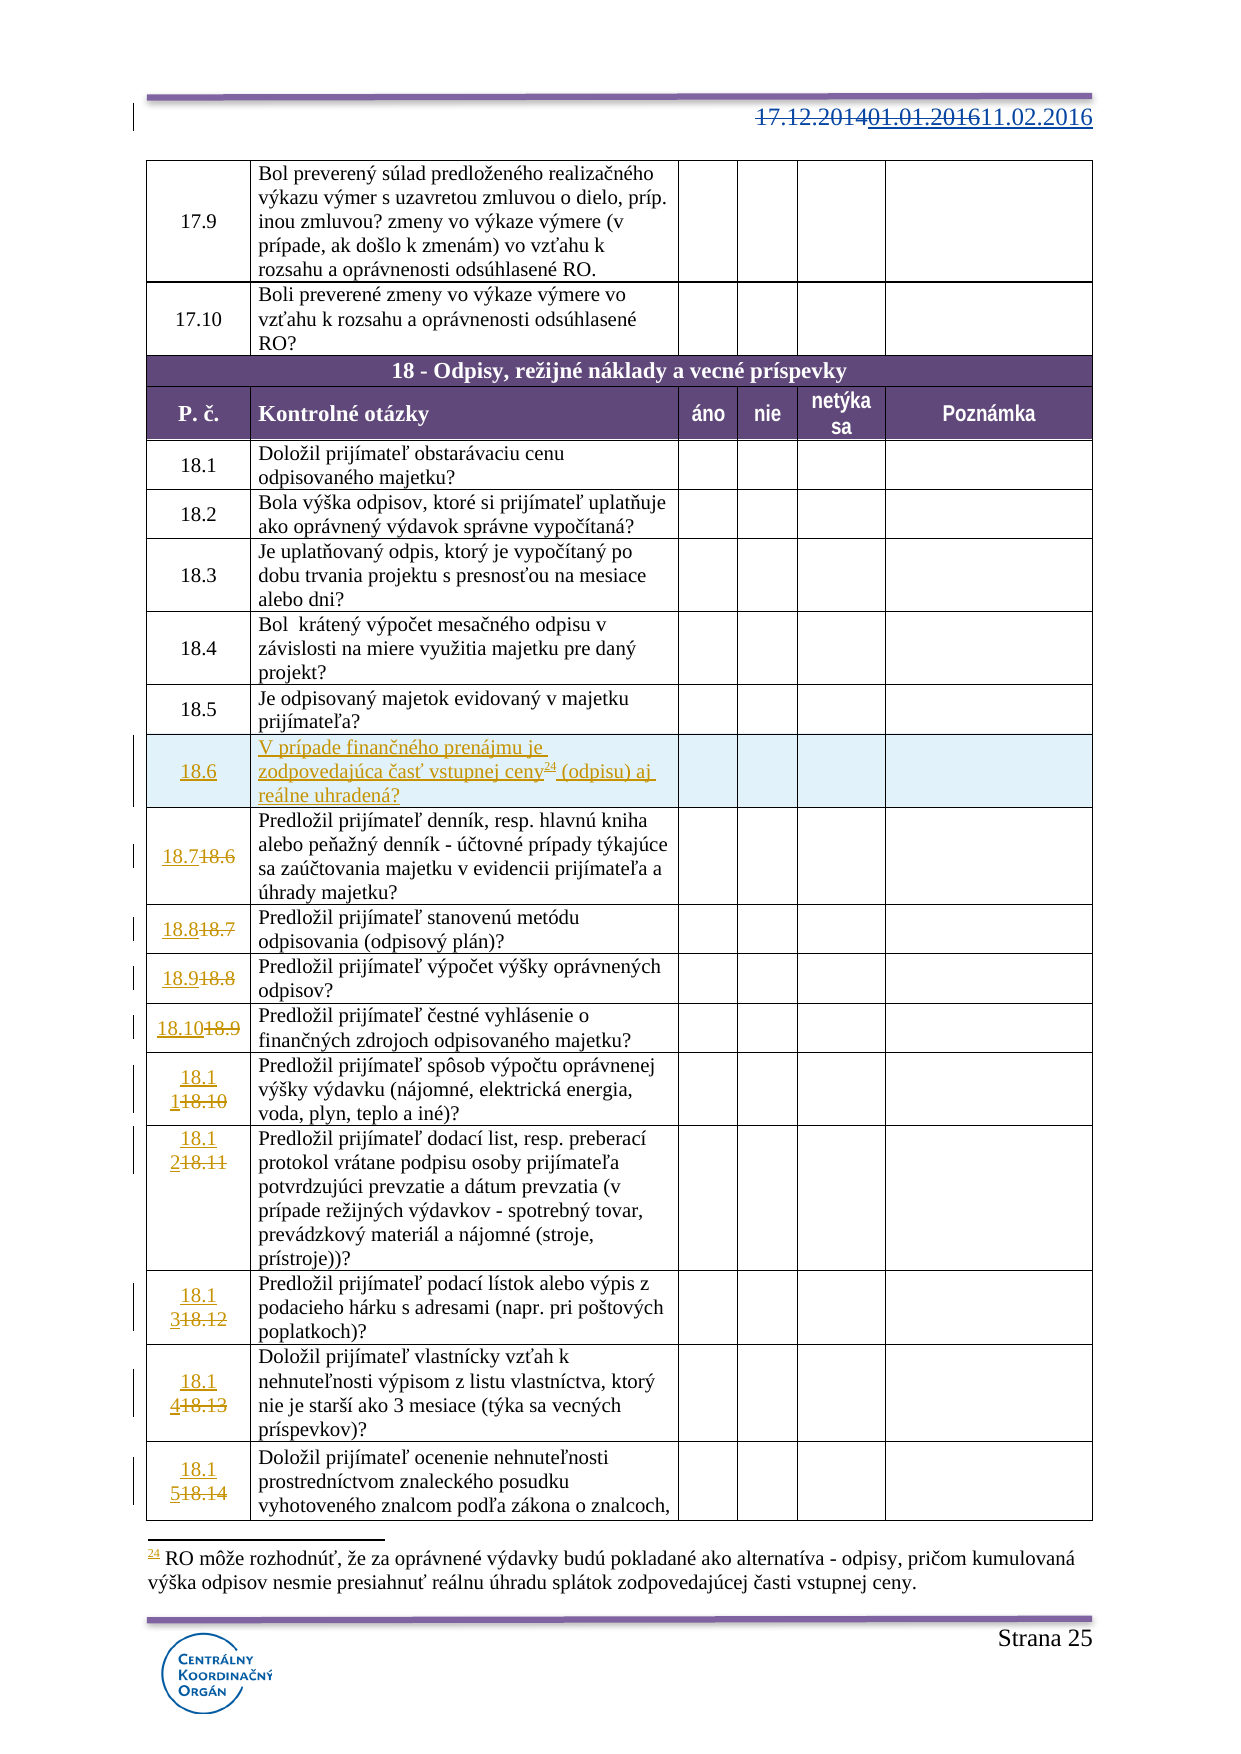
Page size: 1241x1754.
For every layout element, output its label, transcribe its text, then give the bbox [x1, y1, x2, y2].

table_cell Boli preverené zmeny vo výkaze výmere vo vzťahu k rozsahu a oprávnenosti odsúhlasené RO? [251, 283, 678, 354]
table_cell Poznámka [886, 387, 1092, 439]
table_cell Doložil prijímateľ obstarávaciu cenu odpisovaného majetku? [251, 441, 678, 489]
table_cell [738, 1126, 797, 1270]
table_cell [886, 808, 1092, 904]
table_cell [738, 441, 797, 489]
table_cell [886, 905, 1092, 953]
table_cell [738, 283, 797, 354]
table_cell P. č. [147, 387, 250, 439]
table_cell [886, 161, 1092, 281]
table_cell 18.4 [147, 612, 250, 684]
table_cell 17.9 [147, 161, 250, 281]
table_cell [886, 612, 1092, 684]
table_cell [886, 1053, 1092, 1125]
table_cell [798, 685, 885, 733]
table_cell [886, 1442, 1092, 1520]
table_cell [886, 1345, 1092, 1441]
table_cell [886, 1004, 1092, 1052]
table_cell [798, 539, 885, 611]
table_cell Predložil prijímateľ stanovenú metódu odpisovania (odpisový plán)? [251, 905, 678, 953]
table_cell [886, 283, 1092, 354]
table_cell [738, 490, 797, 538]
table_cell Doložil prijímateľ vlastnícky vzťah k nehnuteľnosti výpisom z listu vlastníctva, ktorý nie je starší ako 3 mesiace (týka sa vecných príspevkov)? [251, 1345, 678, 1441]
table_cell Predložil prijímateľ dodací list, resp. preberací protokol vrátane podpisu osoby prijímateľa potvrdzujúci prevzatie a dátum prevzatia (v prípade režijných výdavkov - spotrebný tovar, prevádzkový materiál a nájomné (stroje, prístroje))? [251, 1126, 678, 1270]
table_cell [738, 1442, 797, 1520]
table_cell 18.3 [147, 539, 250, 611]
table_cell [679, 490, 737, 538]
table_cell [679, 1126, 737, 1270]
table_cell [886, 490, 1092, 538]
table_cell Bola výška odpisov, ktoré si prijímateľ uplatňuje ako oprávnený výdavok správne vypočítaná? [251, 490, 678, 538]
table_cell [147, 1126, 250, 1270]
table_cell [251, 1442, 678, 1520]
table_cell [147, 808, 250, 904]
table_cell áno [679, 387, 737, 439]
table_cell [679, 1271, 737, 1343]
table_cell [679, 283, 737, 354]
table_cell [738, 954, 797, 1002]
table_cell [798, 1126, 885, 1270]
table_cell [679, 685, 737, 733]
picture [159, 1631, 272, 1713]
table_cell [147, 1053, 250, 1125]
table_cell 18.1 [147, 441, 250, 489]
table_cell [679, 161, 737, 281]
table_cell [679, 612, 737, 684]
table_cell [738, 1271, 797, 1343]
table_cell [147, 1442, 250, 1520]
table_cell [798, 1271, 885, 1343]
table_cell [147, 1271, 250, 1343]
table_cell [738, 1053, 797, 1125]
table_cell netýka sa [798, 387, 885, 439]
table_cell [886, 1126, 1092, 1270]
table_cell [679, 905, 737, 953]
table_cell [798, 612, 885, 684]
table_cell Bol krátený výpočet mesačného odpisu v závislosti na miere využitia majetku pre daný projekt? [251, 612, 678, 684]
table_cell [798, 954, 885, 1002]
table_cell [147, 954, 250, 1002]
table_cell [798, 441, 885, 489]
table_cell [738, 539, 797, 611]
table_cell [147, 1004, 250, 1052]
table_cell Bol preverený súlad predloženého realizačného výkazu výmer s uzavretou zmluvou o dielo, príp. inou zmluvou? zmeny vo výkaze výmere (v prípade, ak došlo k zmenám) vo vzťahu k rozsahu a oprávnenosti odsúhlasené RO. [251, 161, 678, 281]
table_cell [679, 1004, 737, 1052]
table_cell [679, 954, 737, 1002]
table_cell 17.10 [147, 283, 250, 354]
table_cell Kontrolné otázky [251, 387, 678, 439]
table_cell [798, 161, 885, 281]
table_cell Predložil prijímateľ výpočet výšky oprávnených odpisov? [251, 954, 678, 1002]
table_cell Predložil prijímateľ čestné vyhlásenie o finančných zdrojoch odpisovaného majetku? [251, 1004, 678, 1052]
table_cell [886, 685, 1092, 733]
table_cell [738, 1345, 797, 1441]
table_cell [798, 1442, 885, 1520]
table_cell Predložil prijímateľ spôsob výpočtu oprávnenej výšky výdavku (nájomné, elektrická energia, voda, plyn, teplo a iné)? [251, 1053, 678, 1125]
table_cell [679, 539, 737, 611]
table_cell [738, 808, 797, 904]
table_cell Predložil prijímateľ denník, resp. hlavnú kniha alebo peňažný denník - účtovné prípady týkajúce sa zaúčtovania majetku v evidencii prijímateľa a úhrady majetku? [251, 808, 678, 904]
table_cell [679, 808, 737, 904]
table_cell [738, 905, 797, 953]
table_cell 18 - Odpisy, režijné náklady a vecné príspevky [147, 356, 1092, 386]
table_cell [798, 808, 885, 904]
table_cell [679, 1442, 737, 1520]
table_cell [798, 1345, 885, 1441]
table_cell [738, 161, 797, 281]
table_cell [886, 954, 1092, 1002]
table_cell [886, 441, 1092, 489]
table_cell nie [738, 387, 797, 439]
table_cell [798, 1053, 885, 1125]
table_cell Je uplatňovaný odpis, ktorý je vypočítaný po dobu trvania projektu s presnosťou na mesiace alebo dni? [251, 539, 678, 611]
table_cell [798, 905, 885, 953]
table_cell [147, 1345, 250, 1441]
table_cell [679, 441, 737, 489]
table_cell [798, 283, 885, 354]
table_cell 18.2 [147, 490, 250, 538]
table_cell [738, 612, 797, 684]
table_cell 18.5 [147, 685, 250, 733]
table_cell [738, 1004, 797, 1052]
table_cell [738, 685, 797, 733]
table_cell [798, 1004, 885, 1052]
table_cell [886, 539, 1092, 611]
table_cell [679, 1345, 737, 1441]
table_cell Je odpisovaný majetok evidovaný v majetku prijímateľa? [251, 685, 678, 733]
table_cell [886, 1271, 1092, 1343]
table_cell [147, 905, 250, 953]
table_cell [798, 490, 885, 538]
table_cell [679, 1053, 737, 1125]
table_cell Predložil prijímateľ podací lístok alebo výpis z podacieho hárku s adresami (napr. pri poštových poplatkoch)? [251, 1271, 678, 1343]
